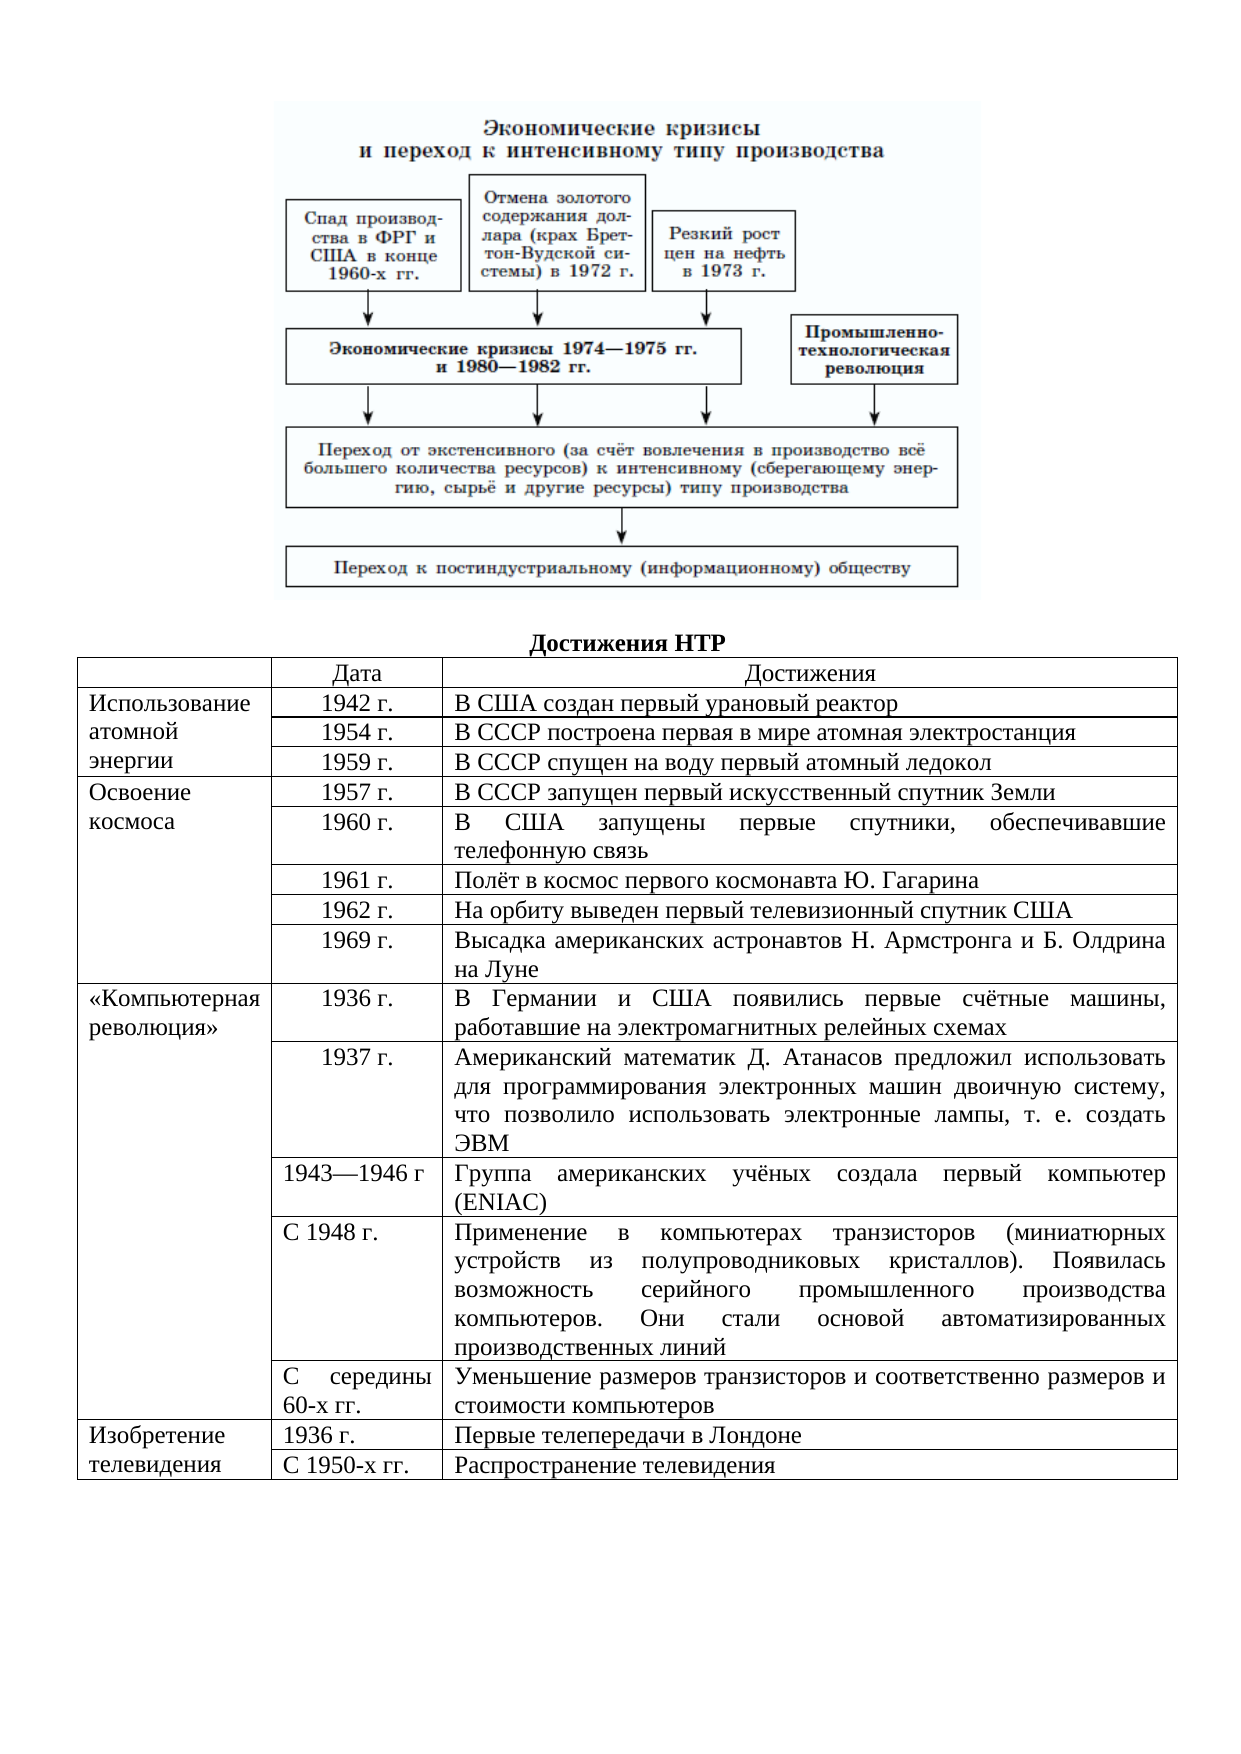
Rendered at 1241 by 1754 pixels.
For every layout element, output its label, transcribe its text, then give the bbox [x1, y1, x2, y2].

table_cell Изобретение телевидения [78, 1420, 271, 1478]
table_cell Группа американских учёных создала первый компьютер (ENIAC) [443, 1158, 1177, 1216]
table_cell В СССР спущен на воду первый атомный ледокол [443, 747, 1177, 776]
table_cell В СССР построена первая в мире атомная электростанция [443, 718, 1177, 746]
table_header [78, 658, 271, 687]
table_cell Применение в компьютерах транзисторов (миниатюрных устройств из полупроводниковых кристаллов). Появилась возможность серийного промышленного производства компьютеров. Они стали основой автоматизированных производственных линий [443, 1217, 1177, 1360]
table_cell Использование атомной энергии [78, 688, 271, 776]
table_cell Американский математик Д. Атанасов предложил использовать для программирования электронных машин двоичную систему, что позволило использовать электронные лампы, т. е. создать ЭВМ [443, 1042, 1177, 1157]
table_cell В США запущены первые спутники, обеспечивавшие телефонную связь [443, 807, 1177, 864]
table_cell Первые телепередачи в Лондоне [443, 1420, 1177, 1449]
table_cell С 1950-х гг. [272, 1450, 442, 1478]
table_cell 1954 г. [272, 718, 442, 746]
table_cell 1936 г. [272, 984, 442, 1041]
table_cell Освоение космоса [78, 777, 271, 982]
table_cell В СССР запущен первый искусственный спутник Земли [443, 777, 1177, 806]
table_cell С 1948 г. [272, 1217, 442, 1360]
table_cell В США создан первый урановый реактор [443, 688, 1177, 716]
table_cell «Компьютерная революция» [78, 984, 271, 1419]
table_cell На орбиту выведен первый телевизионный спутник США [443, 895, 1177, 924]
table_cell 1936 г. [272, 1420, 442, 1449]
table_cell Распространение телевидения [443, 1450, 1177, 1478]
table_cell 1942 г. [272, 688, 442, 716]
table_cell С середины 60-х гг. [272, 1361, 442, 1419]
table_cell Уменьшение размеров транзисторов и соответственно размеров и стоимости компьютеров [443, 1361, 1177, 1419]
table_cell В Германии и США появились первые счётные машины, работавшие на электромагнитных релейных схемах [443, 984, 1177, 1041]
table_cell 1961 г. [272, 865, 442, 894]
table_cell Высадка американских астронавтов Н. Армстронга и Б. Олдрина на Луне [443, 925, 1177, 982]
table_cell 1959 г. [272, 747, 442, 776]
table_cell 1960 г. [272, 807, 442, 864]
picture [273, 101, 982, 600]
table_cell 1957 г. [272, 777, 442, 806]
table_header Дата [272, 658, 442, 687]
table_cell 1969 г. [272, 925, 442, 982]
table_cell 1962 г. [272, 895, 442, 924]
table_cell 1937 г. [272, 1042, 442, 1157]
table_cell Полёт в космос первого космонавта Ю. Гагарина [443, 865, 1177, 894]
table_cell 1943—1946 г [272, 1158, 442, 1216]
text Достижения НТР [89, 628, 1166, 657]
table_header Достижения [443, 658, 1177, 687]
